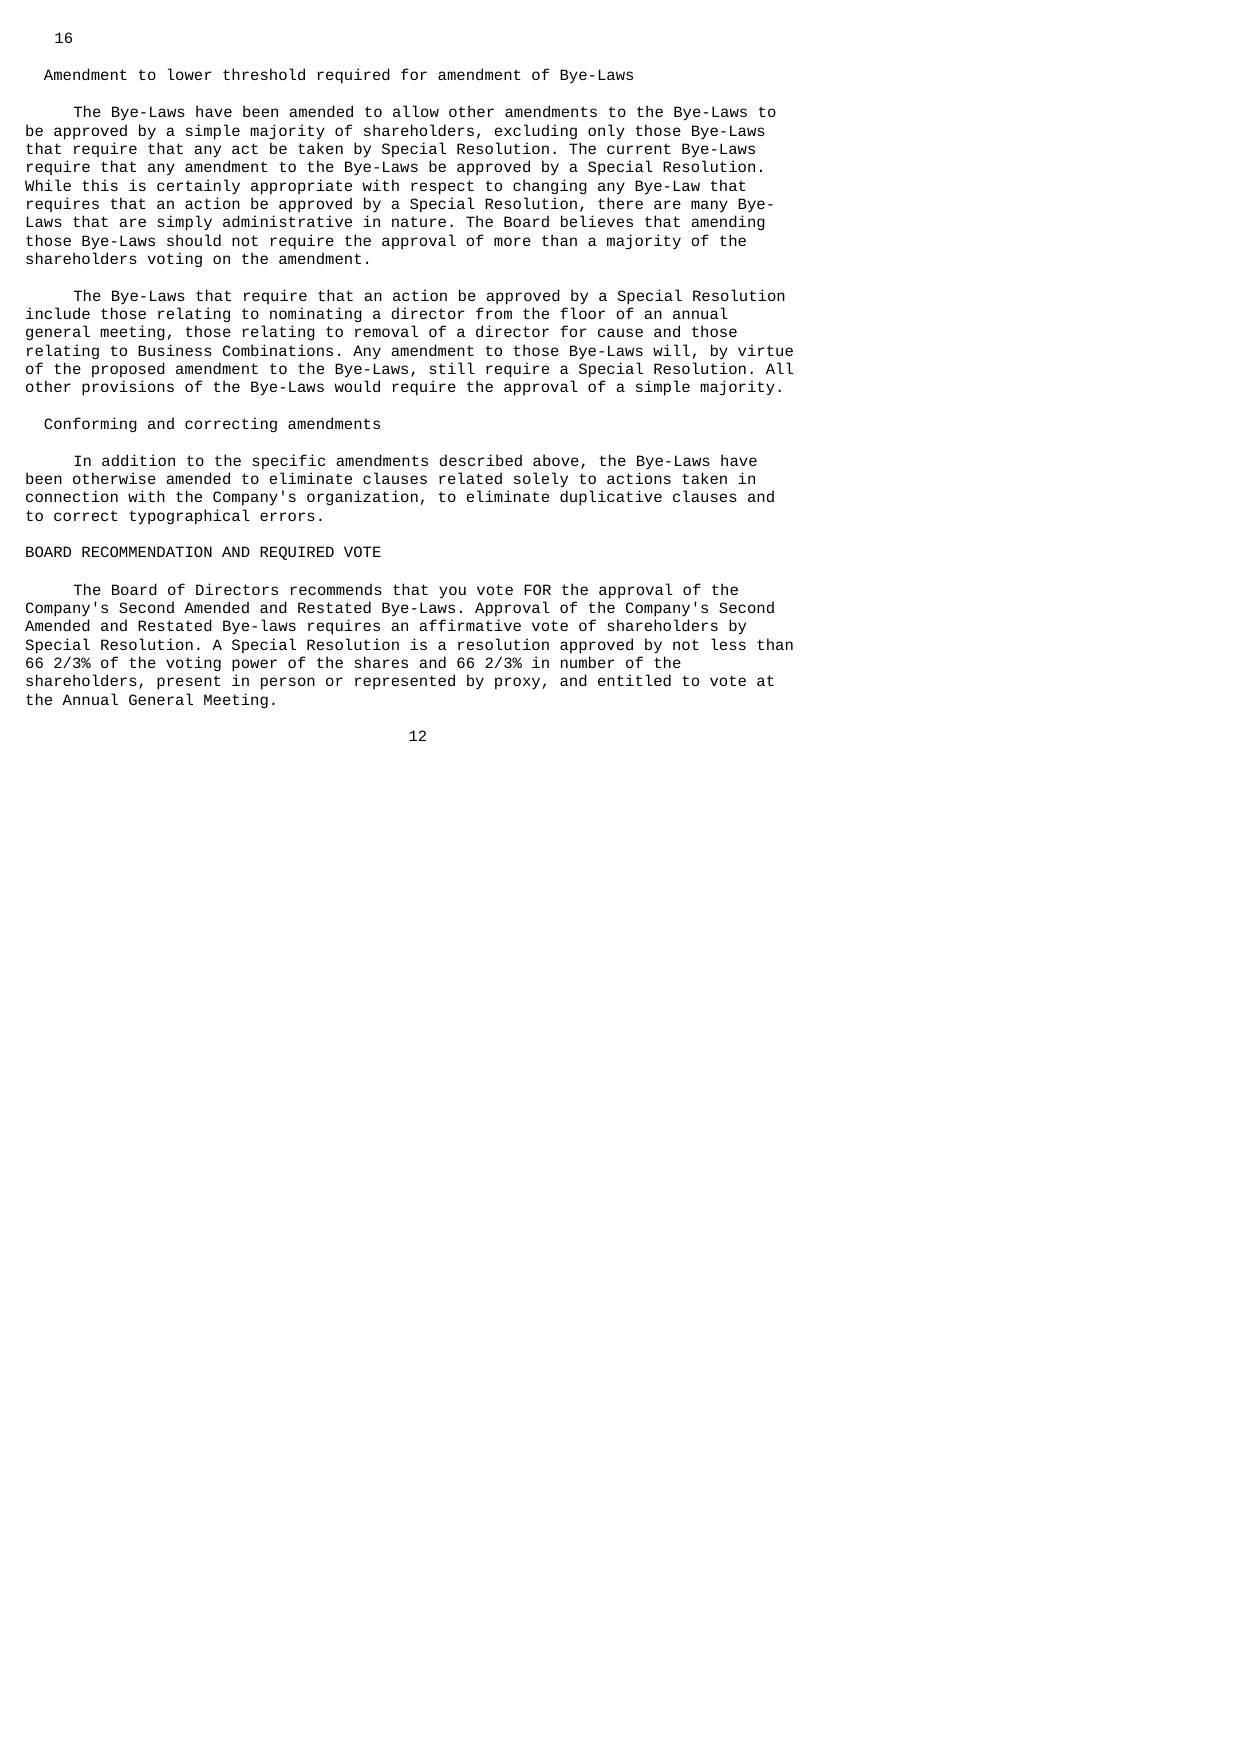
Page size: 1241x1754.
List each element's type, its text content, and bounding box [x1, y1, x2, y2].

text In addition to the specific amendments described above, the Bye-Laws have been otherwise amended to eliminate clauses related solely to actions taken in connection with the Company's organization, to eliminate duplicative clauses and to correct typographical errors. [25, 453, 794, 526]
text Conforming and correcting amendments [44, 416, 1090, 434]
text The Bye-Laws that require that an action be approved by a Special Resolution include those relating to nominating a director from the floor of an annual general meeting, those relating to removal of a director for cause and those relating to Business Combinations. Any amendment to those Bye-Laws will, by virtue of the proposed amendment to the Bye-Laws, still require a Special Resolution. All other provisions of the Bye-Laws would require the approval of a simple majority. [25, 288, 794, 397]
text BOARD RECOMMENDATION AND REQUIRED VOTE [25, 545, 1090, 563]
text Amendment to lower threshold required for amendment of Bye-Laws [44, 68, 1090, 85]
text 16 [54, 31, 1090, 48]
text 12 [408, 728, 1090, 746]
text The Board of Directors recommends that you vote FOR the approval of the Company's Second Amended and Restated Bye-Laws. Approval of the Company's Second Amended and Restated Bye-laws requires an affirmative vote of shareholders by Special Resolution. A Special Resolution is a resolution approved by not less than 66 2/3% of the voting power of the shares and 66 2/3% in number of the shareholders, present in person or represented by proxy, and entitled to vote at the Annual General Meeting. [25, 582, 794, 709]
text The Bye-Laws have been amended to allow other amendments to the Bye-Laws to be approved by a simple majority of shareholders, excluding only those Bye-Laws that require that any act be taken by Special Resolution. The current Bye-Laws require that any amendment to the Bye-Laws be approved by a Special Resolution. While this is certainly appropriate with respect to changing any Bye-Law that requires that an action be approved by a Special Resolution, there are many Bye-Laws that are simply administrative in nature. The Board believes that amending those Bye-Laws should not require the approval of more than a majority of the shareholders voting on the amendment. [25, 105, 794, 269]
